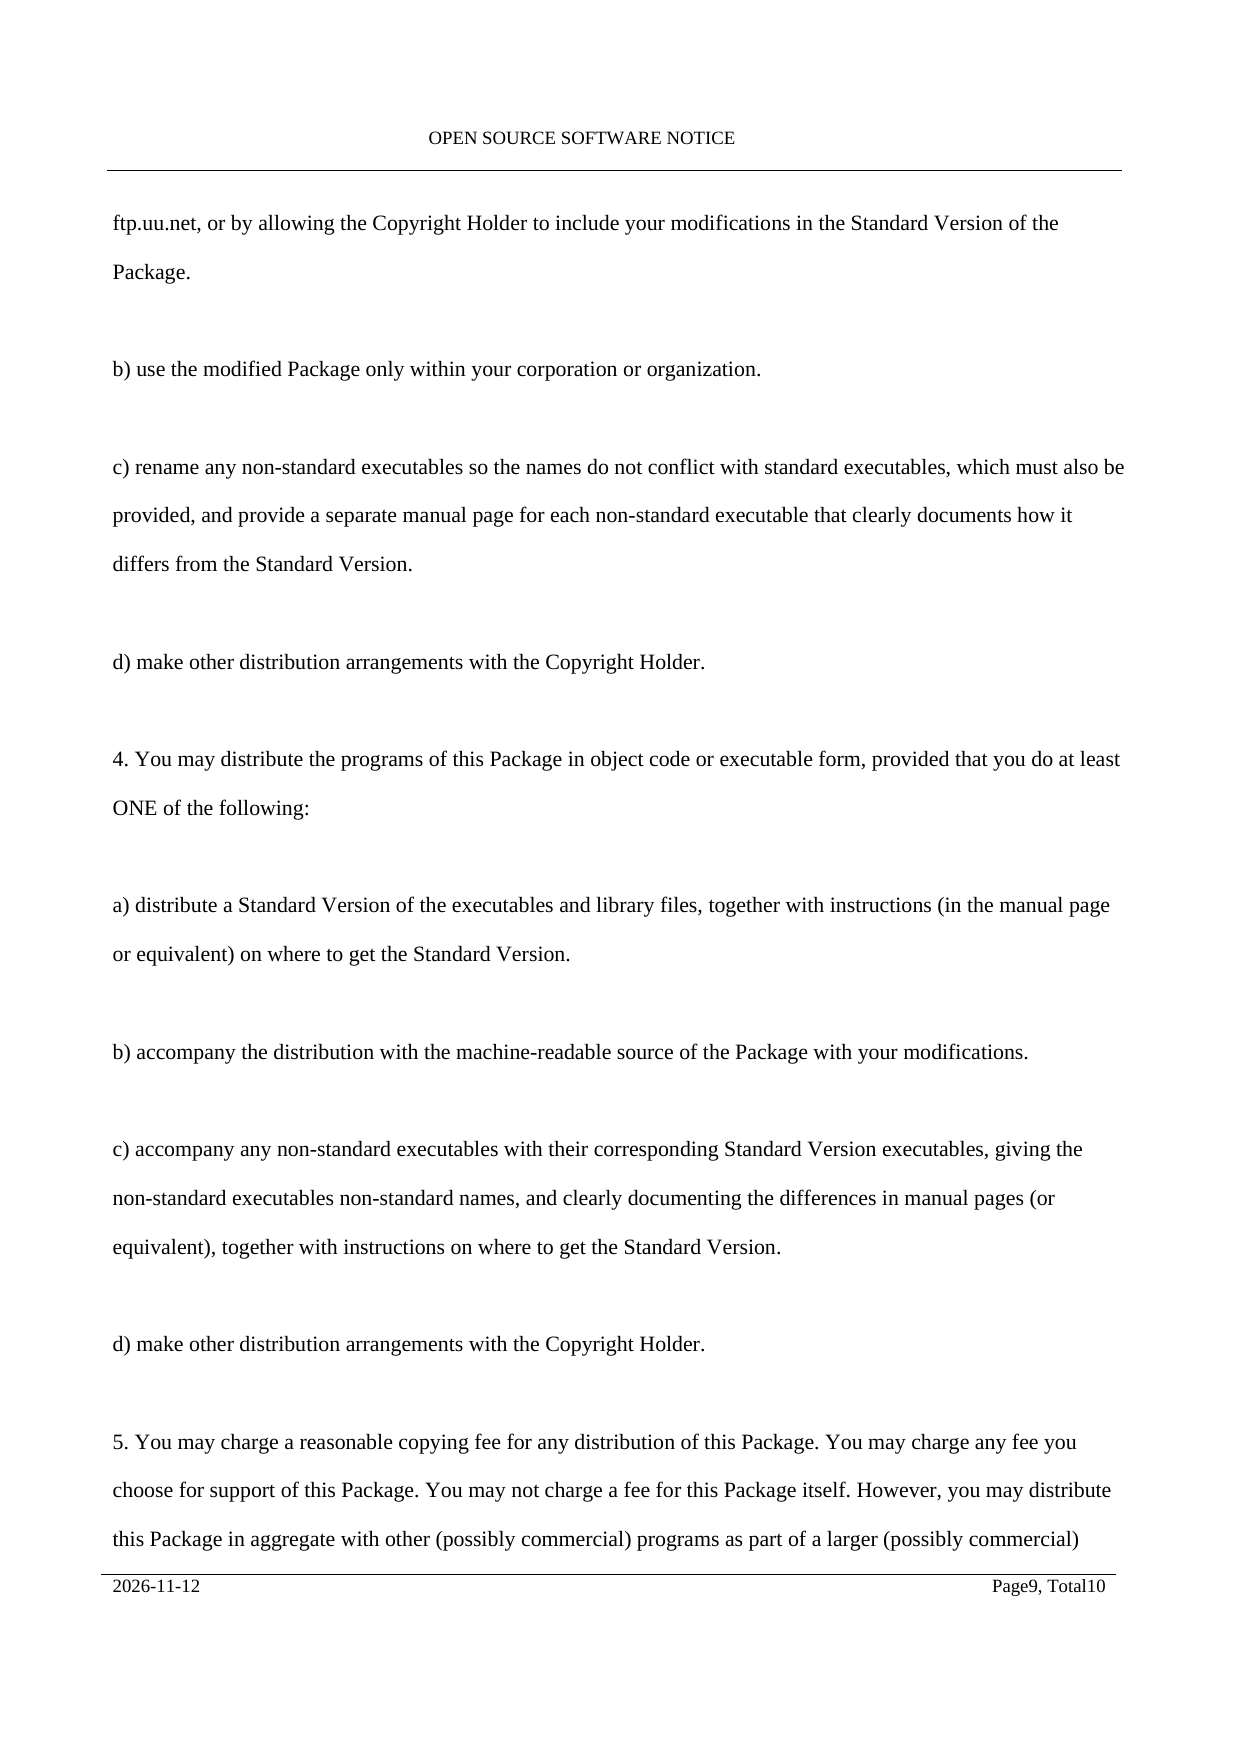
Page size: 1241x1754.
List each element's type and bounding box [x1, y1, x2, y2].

text [112, 206, 1128, 1555]
